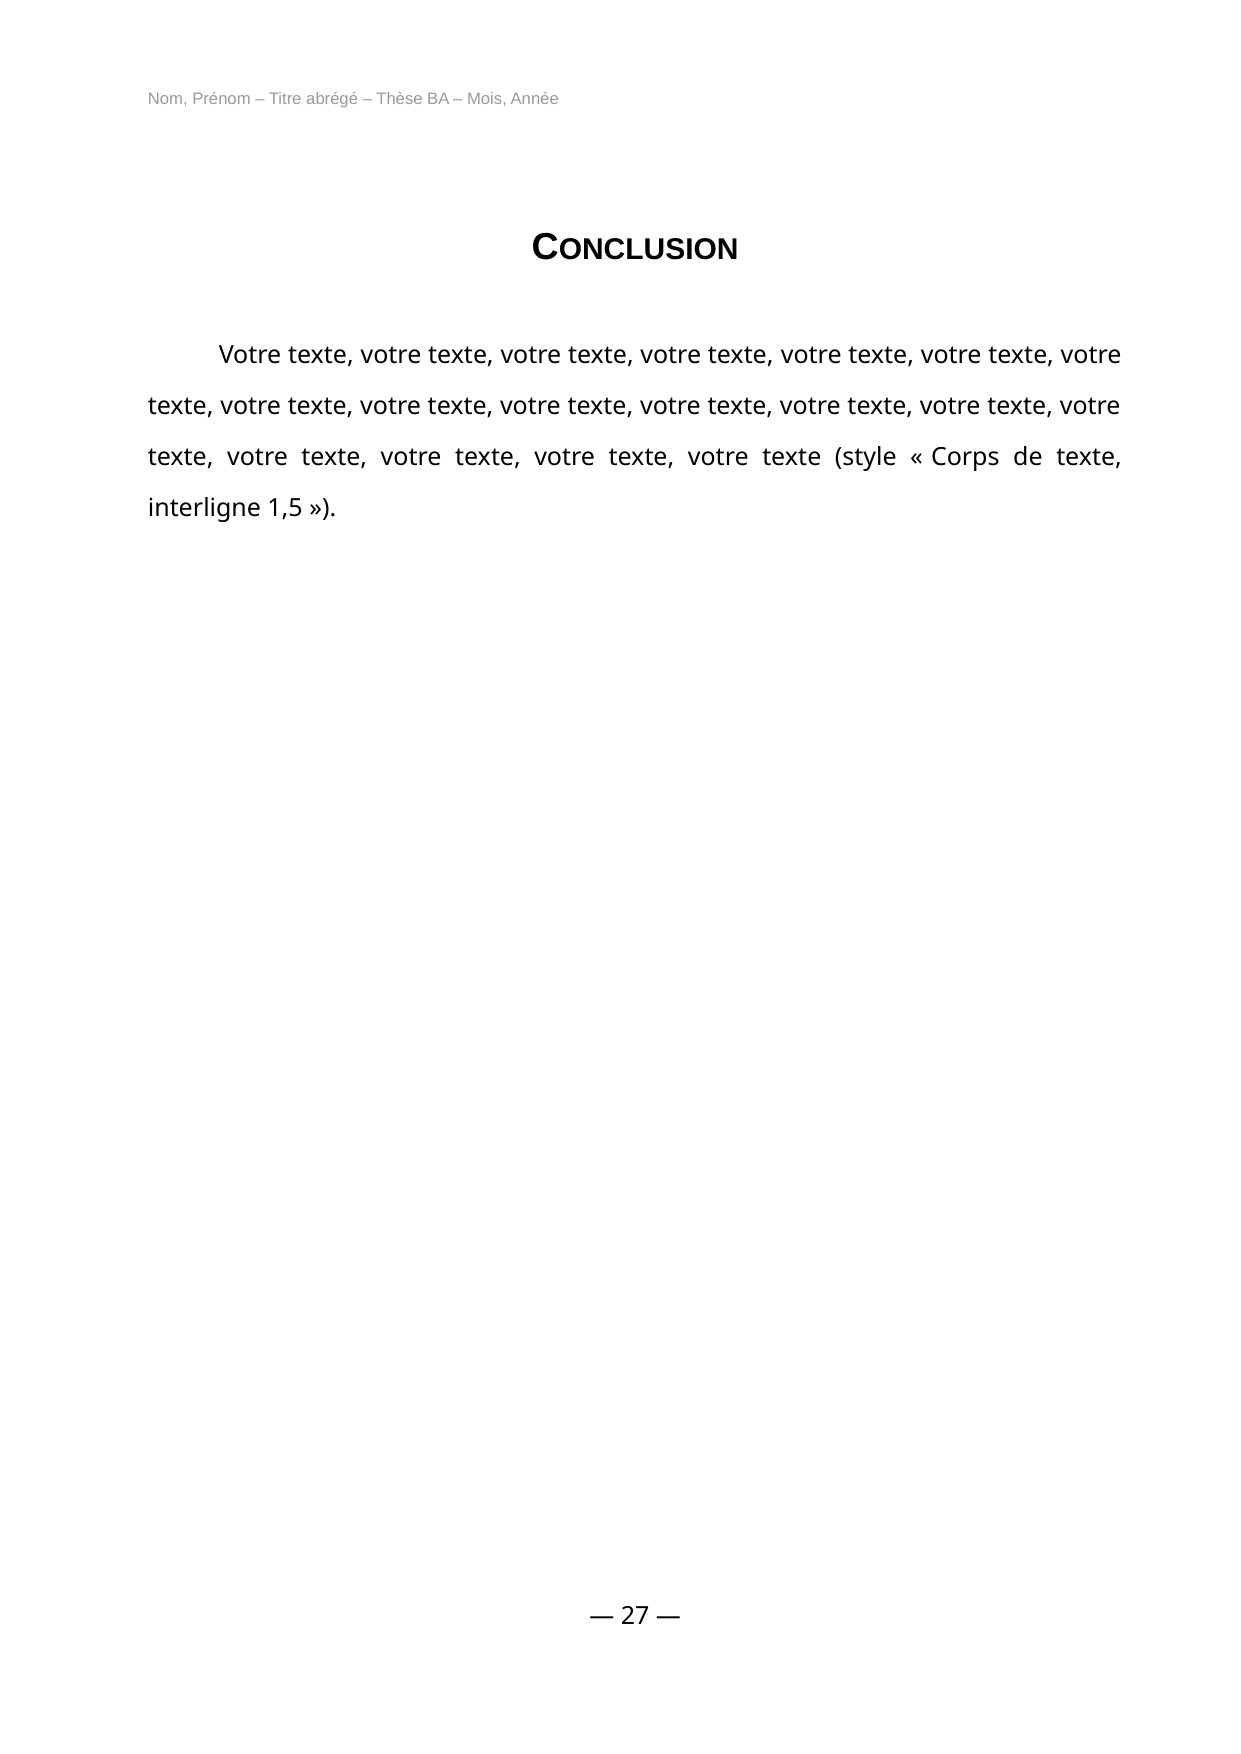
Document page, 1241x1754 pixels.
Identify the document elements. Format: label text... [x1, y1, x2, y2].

text Conclusion [148, 224, 1122, 268]
text Votre texte, votre texte, votre texte, votre texte, votre texte, votre texte, votre texte, votre texte, votre texte, votre texte, votre texte, votre texte, votre texte, votre texte, votre texte, votre texte, votre texte, votre texte (style « Corps de texte, interligne 1,5 »). [148, 336, 1122, 524]
